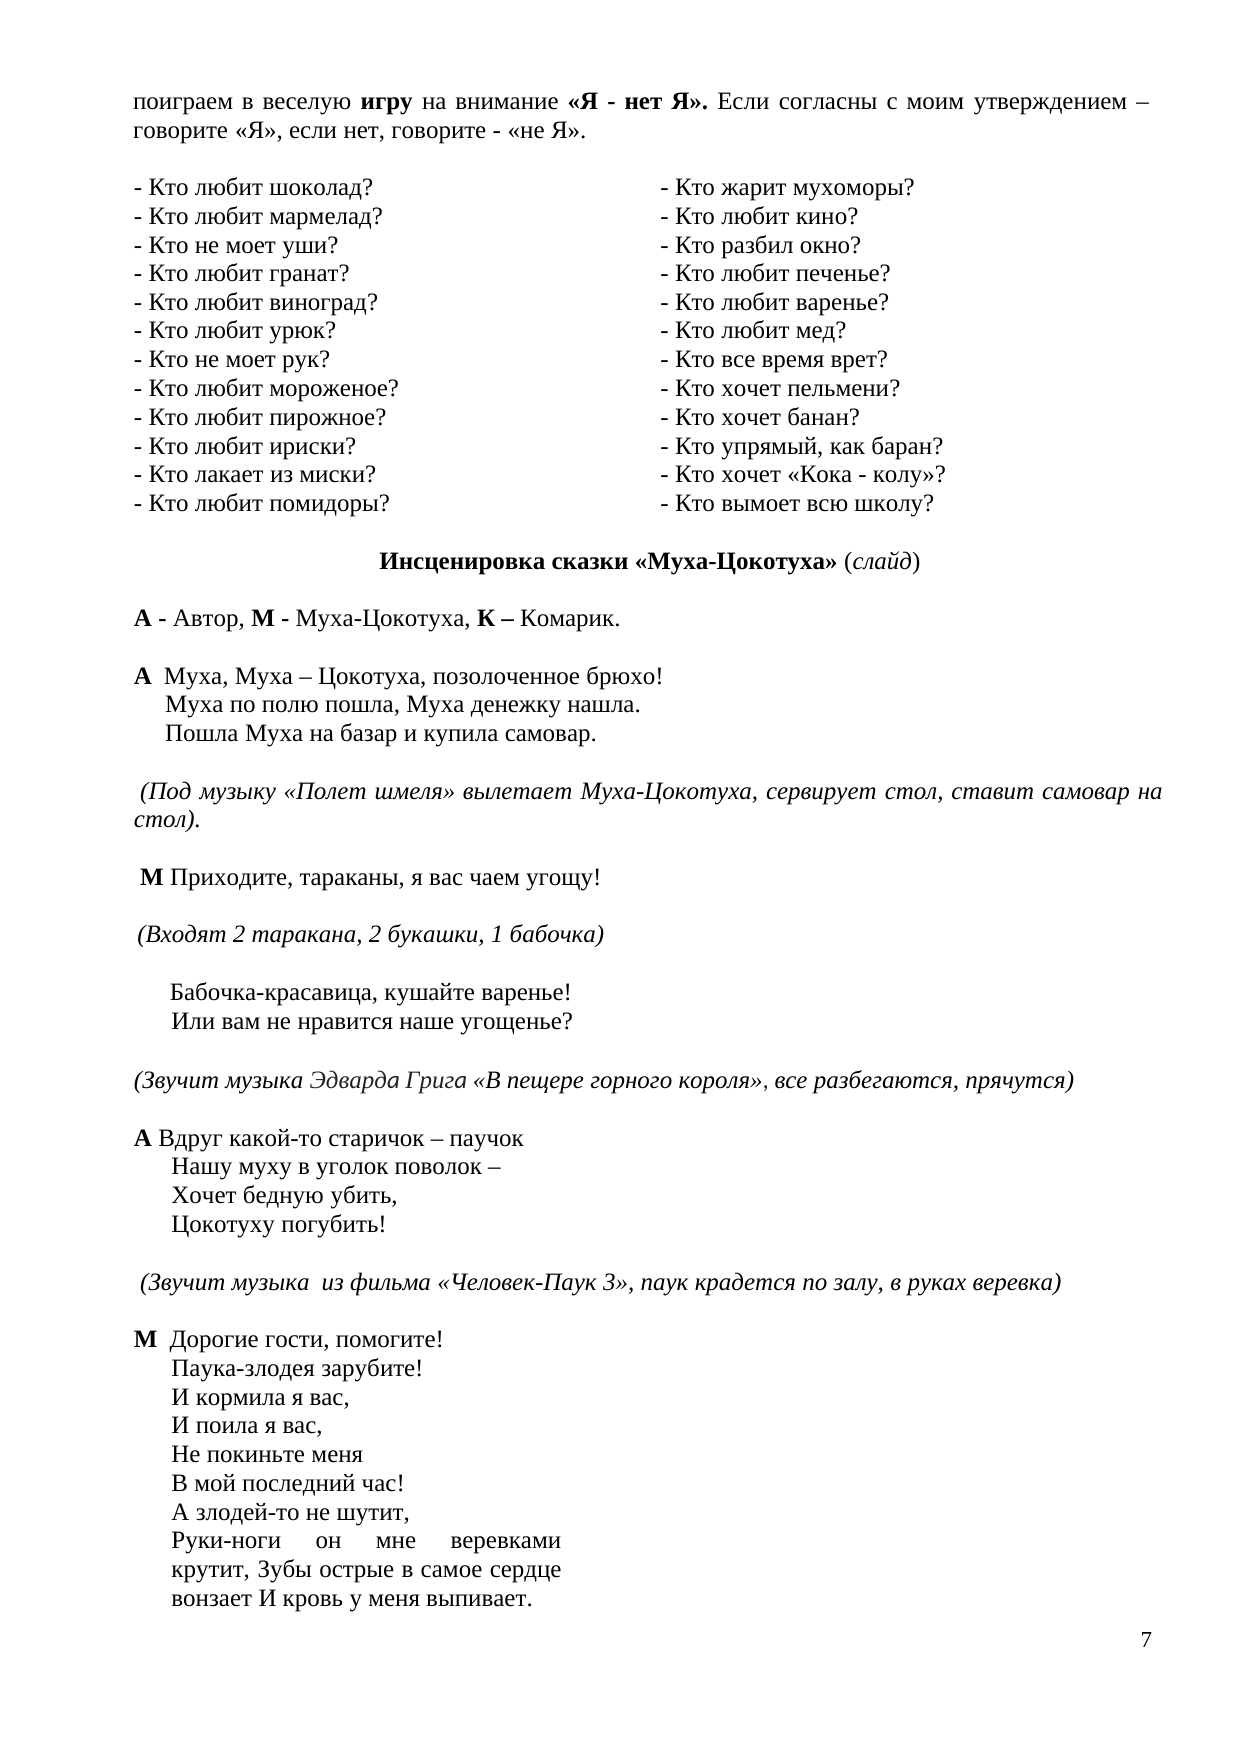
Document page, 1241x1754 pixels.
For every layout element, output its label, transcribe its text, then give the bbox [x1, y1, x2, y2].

table_header Кто любит шоколад? Кто любит мармелад? Кто не моет уши? Кто любит гранат? Кто любит виноград? Кто любит урюк? Кто не моет рук? Кто любит мороженое? Кто любит пирожное? Кто любит ириски? Кто лакает из миски? Кто любит помидоры? [113, 173, 529, 532]
table_header Кто жарит мухоморы? Кто любит кино? Кто разбил окно? Кто любит печенье? Кто любит варенье? Кто любит мед? Кто все время врет? Кто хочет пельмени? Кто хочет банан? Кто упрямый, как баран? Кто хочет «Кока - колу»? Кто вымоет всю школу? [530, 173, 1186, 532]
table_cell Инсценировка сказки «Муха-Цокотуха» (слайд) А - Автор, М - Муха-Цокотуха, К – Комарик. А Муха, Муха – Цокотуха, позолоченное брюхо! Муха по полю пошла, Муха денежку нашла. Пошла Муха на базар и купила самовар. (Под музыку «Полет шмеля» вылетает Муха-Цокотуха, сервирует стол, ставит самовар на стол). М Приходите, тараканы, я вас чаем угощу! (Входят 2 таракана, 2 букашки, 1 бабочка) Бабочка-красавица, кушайте варенье! Или вам не нравится наше угощенье? (Звучит музыка Эдварда Грига «В пещере горного короля», все разбегаются, прячутся) А Вдруг какой-то старичок – паучок Нашу муху в уголок поволок – Хочет бедную убить, Цокотуху погубить! (Звучит музыка из фильма «Человек-Паук 3», паук крадется по залу, в руках веревка) М Дорогие гости, помогите! Паука-злодея зарубите! И кормила я вас, И поила я вас, Не покиньте меня В мой последний час! А злодей-то не шутит, Руки-ноги он мне веревками крутит, Зубы острые в самое сердце вонзает И кровь у меня выпивает. [113, 532, 1186, 1612]
text поиграем в веселую игру на внимание «Я - нет Я». Если согласны с моим утверждением – говорите «Я», если нет, говорите - «не Я». [133, 86, 1196, 143]
